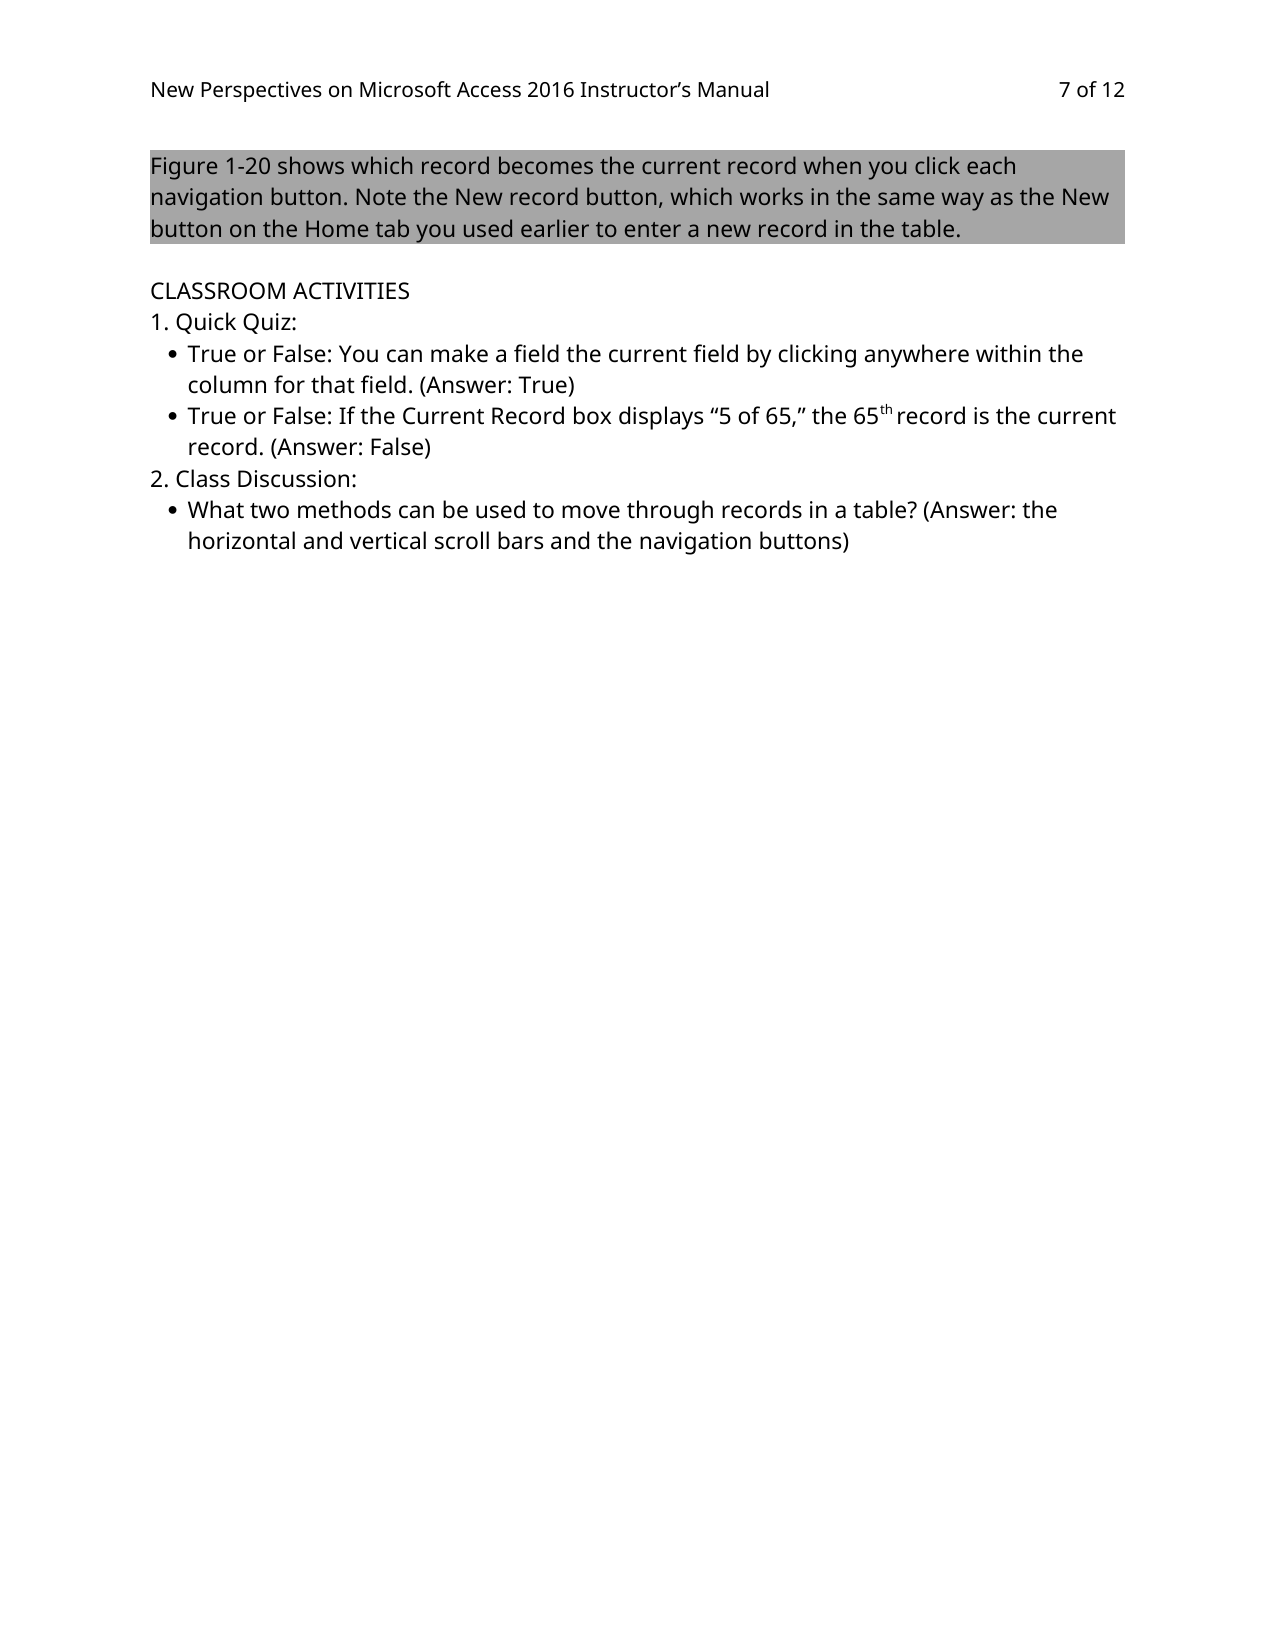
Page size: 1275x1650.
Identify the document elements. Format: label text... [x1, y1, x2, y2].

text 1. Quick Quiz: [150, 306, 1125, 337]
list What two methods can be used to move through records in a table? (Answer: the horizontal and vertical scroll bars and the navigation buttons) [169, 494, 1125, 556]
list True or False: You can make a field the current field by clicking anywhere within the column for that field. (Answer: True) [169, 337, 1125, 400]
text CLASSROOM ACTIVITIES [150, 275, 1125, 306]
text 2. Class Discussion: [150, 462, 1125, 494]
text Figure 1-20 shows which record becomes the current record when you click each navigation button. Note the New record button, which works in the same way as the New button on the Home tab you used earlier to enter a new record in the table. [150, 150, 1125, 244]
list True or False: If the Current Record box displays “5 of 65,” the 65th record is the current record. (Answer: False) [169, 400, 1125, 462]
